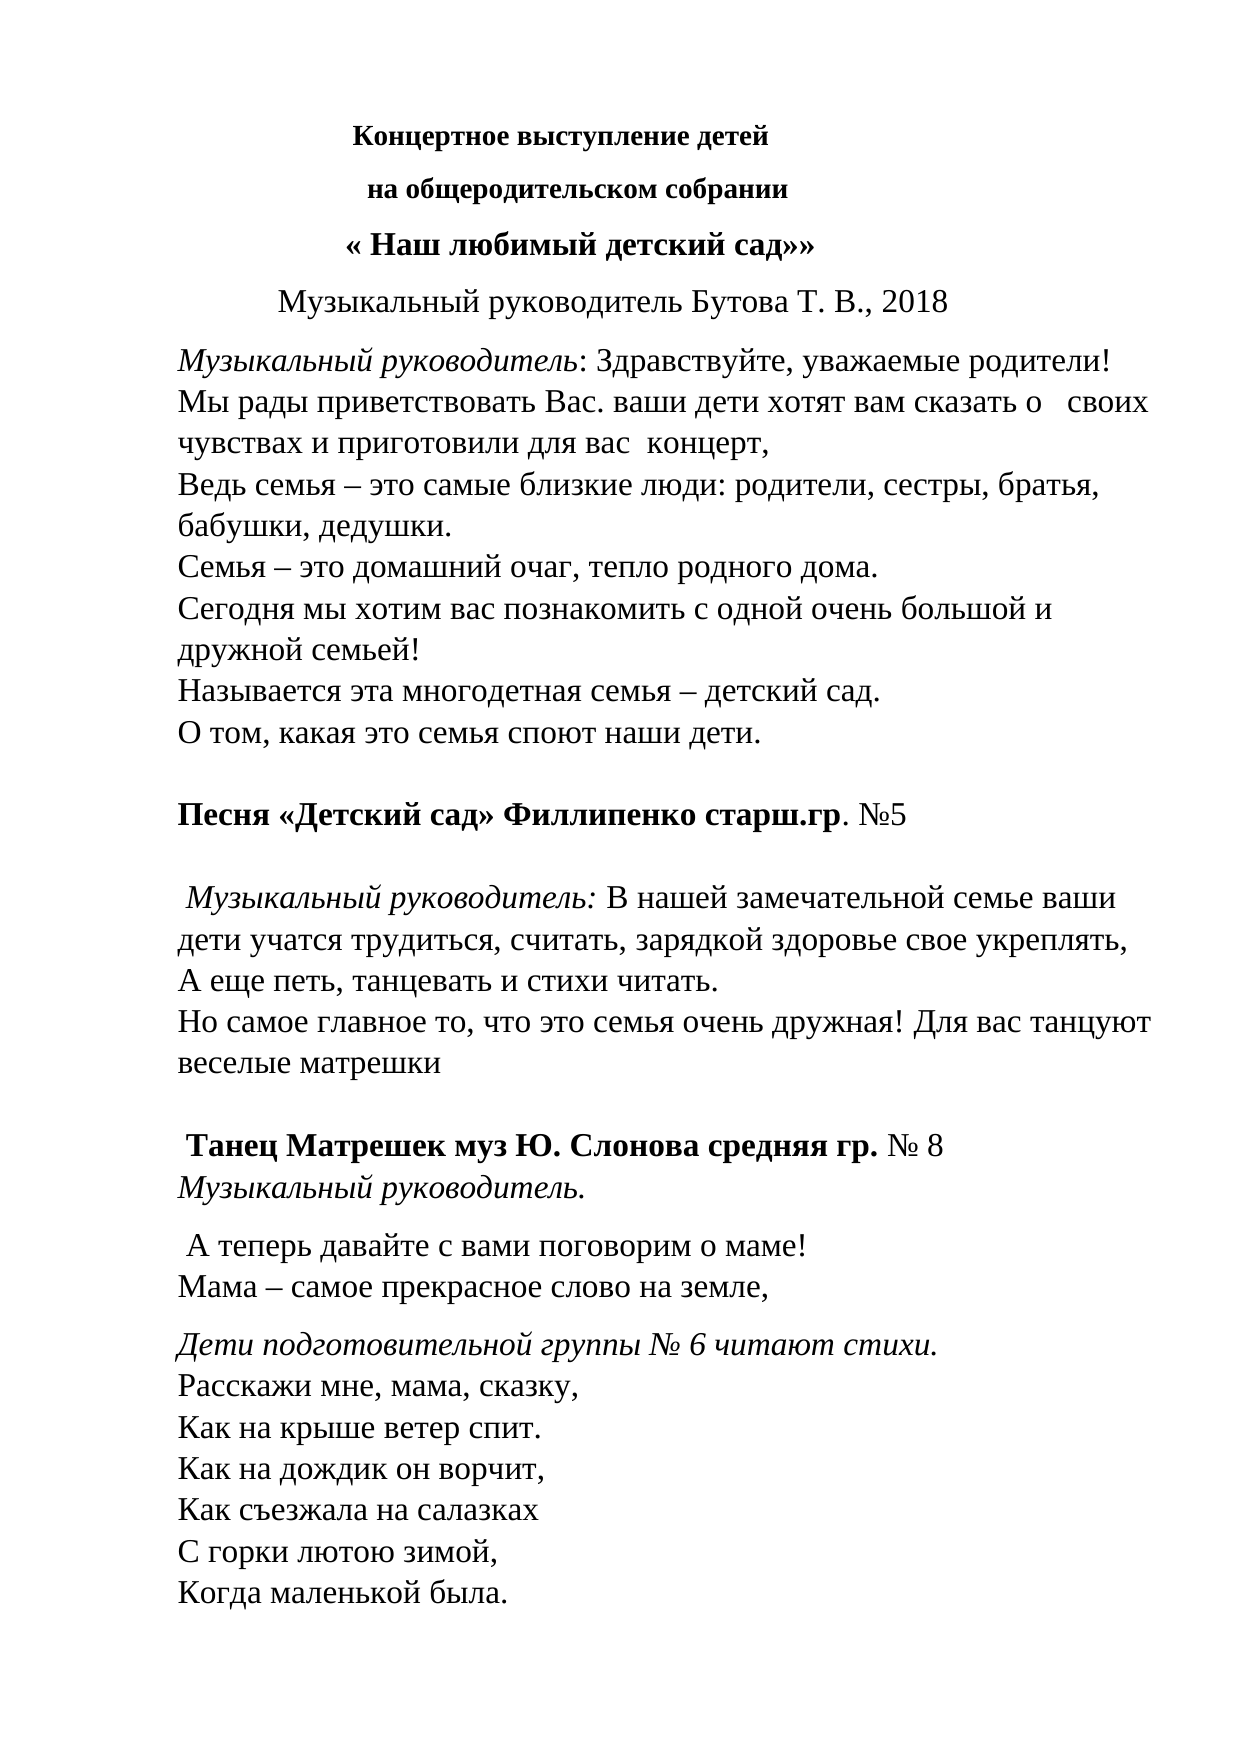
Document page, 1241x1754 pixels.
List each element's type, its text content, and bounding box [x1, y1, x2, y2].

text А теперь давайте с вами поговорим о маме! Мама – самое прекрасное слово на земле, [177, 1225, 1152, 1304]
text « Наш любимый детский сад»» [177, 224, 1152, 262]
text Музыкальный руководитель: Здравствуйте, уважаемые родители! Мы рады приветствовать Вас. ваши дети хотят вам сказать о своих чувствах и приготовили для вас концерт, Ведь семья – это самые близкие люди: родители, сестры, братья, бабушки, дедушки. Семья – это домашний очаг, тепло родного дома. Сегодня мы хотим вас познакомить с одной очень большой и дружной семьей! Называется эта многодетная семья – детский сад. О том, какая это семья споют наши дети. Песня «Детский сад» Филлипенко старш.гр. №5 Музыкальный руководитель: В нашей замечательной семье ваши дети учатся трудиться, считать, зарядкой здоровье свое укреплять, А еще петь, танцевать и стихи читать. Но самое главное то, что это семья очень дружная! Для вас танцуют веселые матрешки Танец Матрешек муз Ю. Слонова средняя гр. № 8 Музыкальный руководитель. [177, 340, 1152, 1205]
text Музыкальный руководитель Бутова Т. В., 2018 [177, 282, 1152, 320]
text Концертное выступление детей [177, 118, 1152, 152]
text на общеродительском собрании [177, 171, 1152, 204]
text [177, 1324, 1152, 1611]
